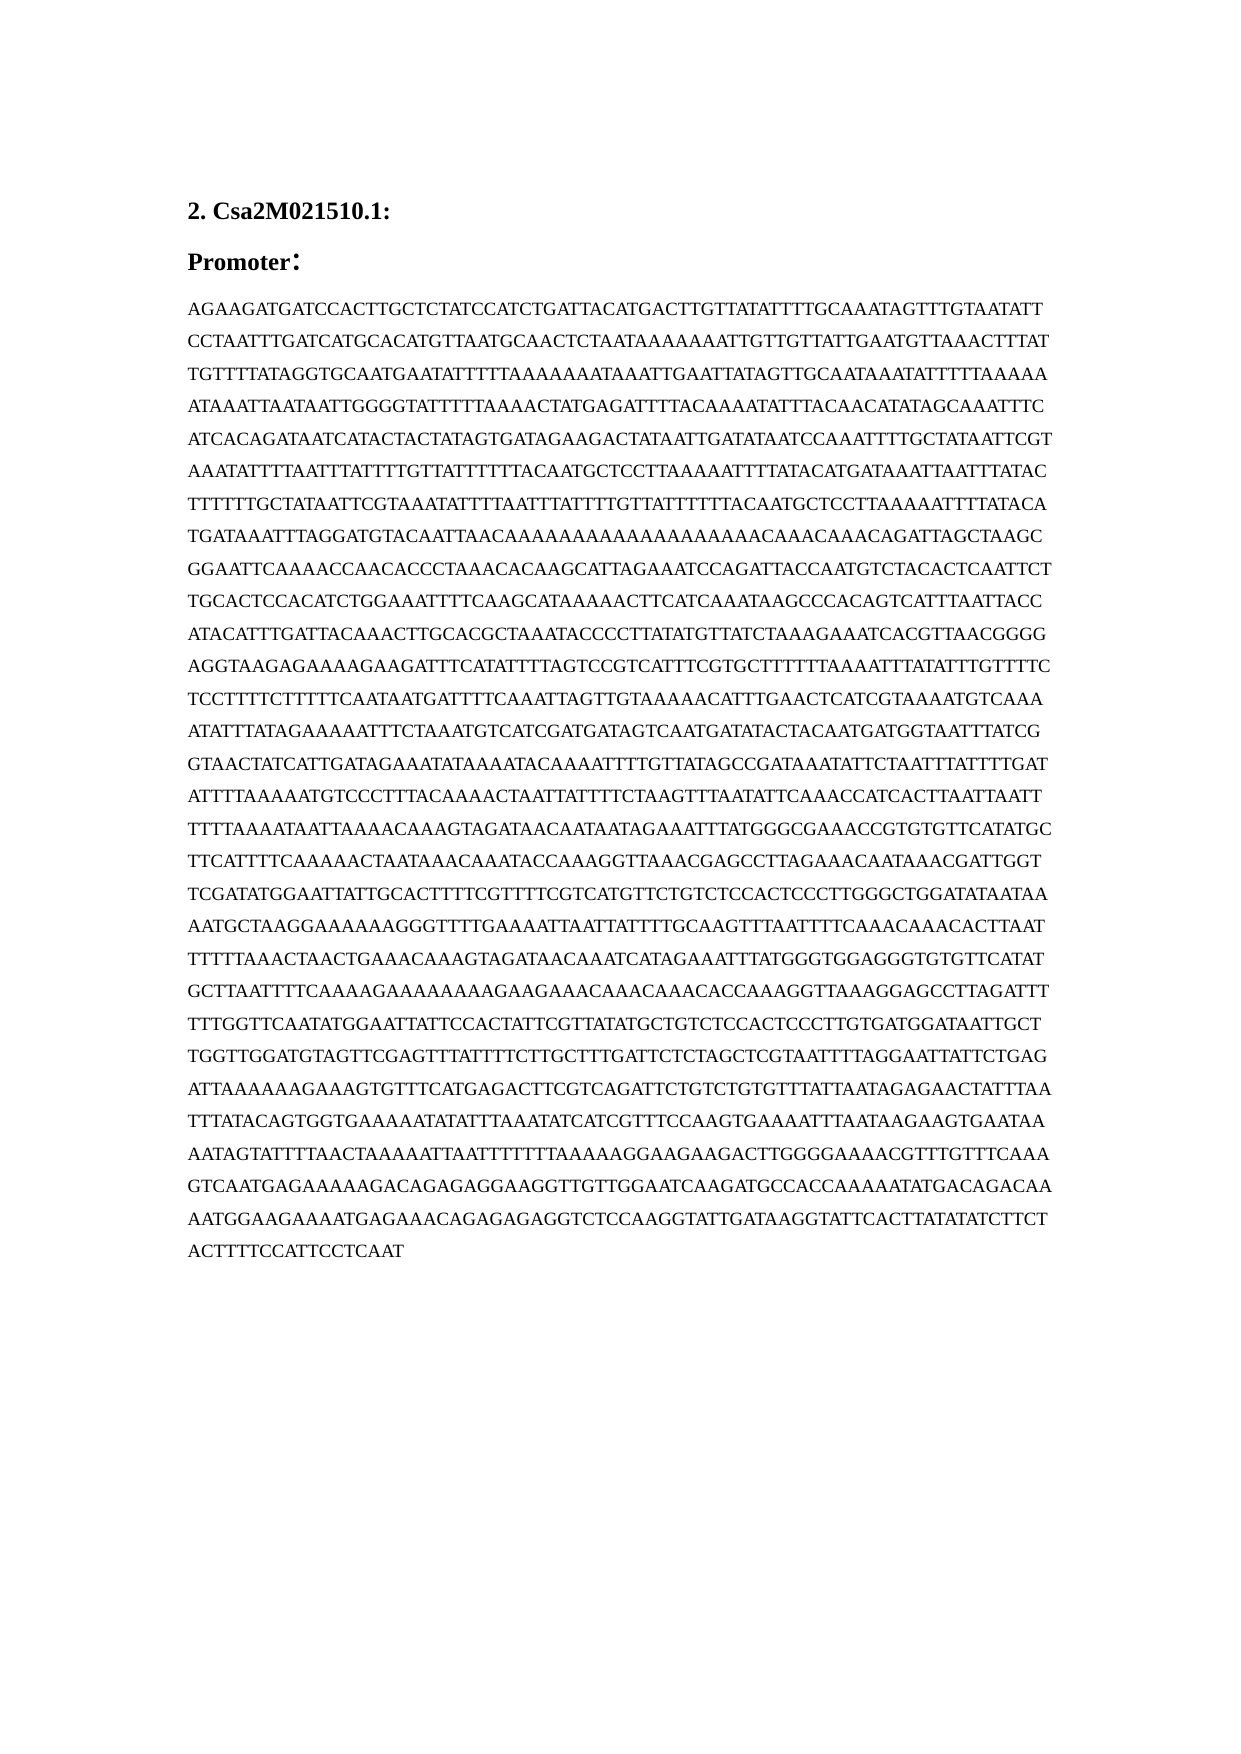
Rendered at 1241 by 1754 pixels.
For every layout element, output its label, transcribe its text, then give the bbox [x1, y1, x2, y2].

text AGAAGATGATCCACTTGCTCTATCCATCTGATTACATGACTTGTTATATTTTGCAAATAGTTTGTAATATTCCTAATTTGATCATGCACATGTTAATGCAACTCTAATAAAAAAATTGTTGTTATTGAATGTTAAACTTTATTGTTTTATAGGTGCAATGAATATTTTTAAAAAAATAAATTGAATTATAGTTGCAATAAATATTTTTAAAAAATAAATTAATAATTGGGGTATTTTTAAAACTATGAGATTTTACAAAATATTTACAACATATAGCAAATTTCATCACAGATAATCATACTACTATAGTGATAGAAGACTATAATTGATATAATCCAAATTTTGCTATAATTCGTAAATATTTTAATTTATTTTGTTATTTTTTACAATGCTCCTTAAAAATTTTATACATGATAAATTAATTTATACTTTTTTGCTATAATTCGTAAATATTTTAATTTATTTTGTTATTTTTTACAATGCTCCTTAAAAATTTTATACATGATAAATTTAGGATGTACAATTAACAAAAAAAAAAAAAAAAAAACAAACAAACAGATTAGCTAAGCGGAATTCAAAACCAACACCCTAAACACAAGCATTAGAAATCCAGATTACCAATGTCTACACTCAATTCTTGCACTCCACATCTGGAAATTTTCAAGCATAAAAACTTCATCAAATAAGCCCACAGTCATTTAATTACCATACATTTGATTACAAACTTGCACGCTAAATACCCCTTATATGTTATCTAAAGAAATCACGTTAACGGGGAGGTAAGAGAAAAGAAGATTTCATATTTTAGTCCGTCATTTCGTGCTTTTTTAAAATTTATATTTGTTTTCTCCTTTTCTTTTTCAATAATGATTTTCAAATTAGTTGTAAAAACATTTGAACTCATCGTAAAATGTCAAAATATTTATAGAAAAATTTCTAAATGTCATCGATGATAGTCAATGATATACTACAATGATGGTAATTTATCGGTAACTATCATTGATAGAAATATAAAATACAAAATTTTGTTATAGCCGATAAATATTCTAATTTATTTTGATATTTTAAAAATGTCCCTTTACAAAACTAATTATTTTCTAAGTTTAATATTCAAACCATCACTTAATTAATTTTTTAAAATAATTAAAACAAAGTAGATAACAATAATAGAAATTTATGGGCGAAACCGTGTGTTCATATGCTTCATTTTCAAAAACTAATAAACAAATACCAAAGGTTAAACGAGCCTTAGAAACAATAAACGATTGGTTCGATATGGAATTATTGCACTTTTCGTTTTCGTCATGTTCTGTCTCCACTCCCTTGGGCTGGATATAATAAAATGCTAAGGAAAAAAGGGTTTTGAAAATTAATTATTTTGCAAGTTTAATTTTCAAACAAACACTTAATTTTTTAAACTAACTGAAACAAAGTAGATAACAAATCATAGAAATTTATGGGTGGAGGGTGTGTTCATATGCTTAATTTTCAAAAGAAAAAAAAGAAGAAACAAACAAACACCAAAGGTTAAAGGAGCCTTAGATTTTTTGGTTCAATATGGAATTATTCCACTATTCGTTATATGCTGTCTCCACTCCCTTGTGATGGATAATTGCTTGGTTGGATGTAGTTCGAGTTTATTTTCTTGCTTTGATTCTCTAGCTCGTAATTTTAGGAATTATTCTGAGATTAAAAAAGAAAGTGTTTCATGAGACTTCGTCAGATTCTGTCTGTGTTTATTAATAGAGAACTATTTAATTTATACAGTGGTGAAAAATATATTTAAATATCATCGTTTCCAAGTGAAAATTTAATAAGAAGTGAATAAAATAGTATTTTAACTAAAAATTAATTTTTTTAAAAAGGAAGAAGACTTGGGGAAAACGTTTGTTTCAAAGTCAATGAGAAAAAGACAGAGAGGAAGGTTGTTGGAATCAAGATGCCACCAAAAATATGACAGACAAAATGGAAGAAAATGAGAAACAGAGAGAGGTCTCCAAGGTATTGATAAGGTATTCACTTATATATCTTCTACTTTTCCATTCCTCAAT [187, 445, 1053, 1267]
text 2. Csa2M021510.1: [187, 194, 1053, 227]
text AGAAGATGATCCACTTGCTCTATCCATCTGATTACATGACTTGTTATATTTTGCAAATAGTTTGTAATATTCCTAATTTGATCATGCACATGTTAATGCAACTCTAATAAAAAAATTGTTGTTATTGAATGTTAAACTTTATTGTTTTATAGGTGCAATGAATATTTTTAAAAAAATAAATTGAATTATAGTTGCAATAAATATTTTTAAAAAATAAATTAATAATTGGGGTATTTTTAAAACTATGAGATTTTACAAAATATTTACAACATATAGCAAATTTCATCACAGATAATCATACTACTATAGTGATAGAAGACTATAATTGATATAATCCAAATTTTGCTATAATTCGTAAATATTTTAATTTATTTTGTTATTTTTTACAATGCTCCTTAAAAATTTTATACATGATAAATTAATTTATACTTTTTTGCTATAATTCGTAAATATTTTAATTTATTTTGTTATTTTTTACAATGCTCCTTAAAAATTTTATACATGATAAATTTAGGATGTACAATTAACAAAAAAAAAAAAAAAAAAACAAACAAACAGATTAGCTAAGCGGAATTCAAAACCAACACCCTAAACACAAGCATTAGAAATCCAGATTACCAATGTCTACACTCAATTCTTGCACTCCACATCTGGAAATTTTCAAGCATAAAAACTTCATCAAATAAGCCCACAGTCATTTAATTACCATACATTTGATTACAAACTTGCACGCTAAATACCCCTTATATGTTATCTAAAGAAATCACGTTAACGGGGAGGTAAGAGAAAAGAAGATTTCATATTTTAGTCCGTCATTTCGTGCTTTTTTAAAATTTATATTTGTTTTCTCCTTTTCTTTTTCAATAATGATTTTCAAATTAGTTGTAAAAACATTTGAACTCATCGTAAAATGTCAAAATATTTATAGAAAAATTTCTAAATGTCATCGATGATAGTCAATGATATACTACAATGATGGTAATTTATCGGTAACTATCATTGATAGAAATATAAAATACAAAATTTTGTTATAGCCGATAAATATTCTAATTTATTTTGATATTTTAAAAATGTCCCTTTACAAAACTAATTATTTTCTAAGTTTAATATTCAAACCATCACTTAATTAATTTTTTAAAATAATTAAAACAAAGTAGATAACAATAATAGAAATTTATGGGCGAAACCGTGTGTTCATATGCTTCATTTTCAAAAACTAATAAACAAATACCAAAGGTTAAACGAGCCTTAGAAACAATAAACGATTGGTTCGATATGGAATTATTGCACTTTTCGTTTTCGTCATGTTCTGTCTCCACTCCCTTGGGCTGGATATAATAAAATGCTAAGGAAAAAAGGGTTTTGAAAATTAATTATTTTGCAAGTTTAATTTTCAAACAAACACTTAATTTTTTAAACTAACTGAAACAAAGTAGATAACAAATCATAGAAATTTATGGGTGGAGGGTGTGTTCATATGCTTAATTTTCAAAAGAAAAAAAAGAAGAAACAAACAAACACCAAAGGTTAAAGGAGCCTTAGATTTTTTGGTTCAATATGGAATTATTCCACTATTCGTTATATGCTGTCTCCACTCCCTTGTGATGGATAATTGCTTGGTTGGATGTAGTTCGAGTTTATTTTCTTGCTTTGATTCTCTAGCTCGTAATTTTAGGAATTATTCTGAGATTAAAAAAGAAAGTGTTTCATGAGACTTCGTCAGATTCTGTCTGTGTTTATTAATAGAGAACTATTTAATTTATACAGTGGTGAAAAATATATTTAAATATCATCGTTTCCAAGTGAAAATTTAATAAGAAGTGAATAAAATAGTATTTTAACTAAAAATTAATTTTTTTAAAAAGGAAGAAGACTTGGGGAAAACGTTTGTTTCAAAGTCAATGAGAAAAAGACAGAGAGGAAGGTTGTTGGAATCAAGATGCCACCAAAAATATGACAGACAAAATGGAAGAAAATGAGAAACAGAGAGAGGTCTCCAAGGTATTGATAAGGTATTCACTTATATATCTTCTACTTTTCCATTCCTCAAT [187, 292, 1053, 444]
text Promoter： [187, 227, 1053, 292]
